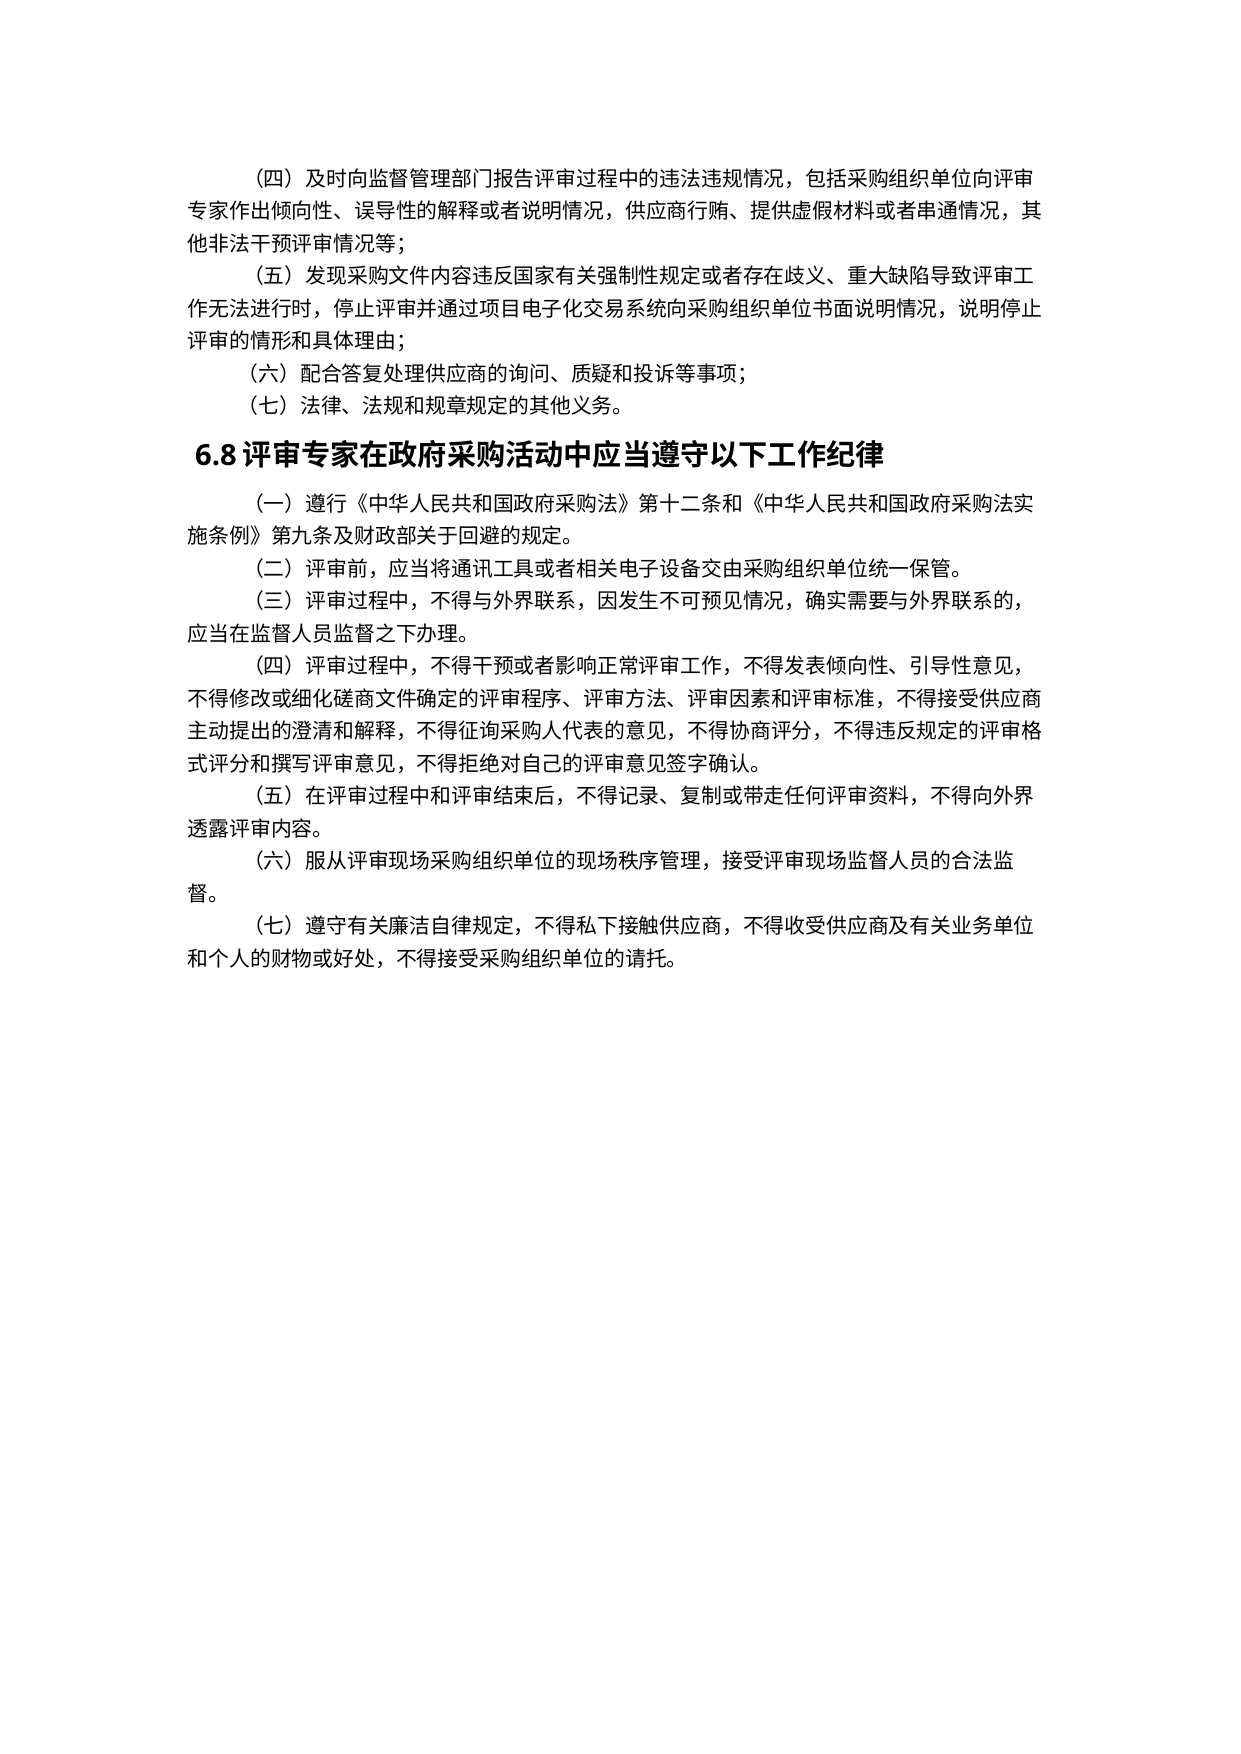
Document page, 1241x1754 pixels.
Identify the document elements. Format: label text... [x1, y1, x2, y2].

text （四）评审过程中，不得干预或者影响正常评审工作，不得发表倾向性、引导性意见， 不得修改或细化磋商文件确定的评审程序、评审方法、评审因素和评审标准，不得接受供应商主动提出的澄清和解释，不得征询采购人代表的意见，不得协商评分，不得违反规定的评审格式评分和撰写评审意见，不得拒绝对自己的评审意见签字确认。 [187, 649, 1053, 779]
text （六）服从评审现场采购组织单位的现场秩序管理，接受评审现场监督人员的合法监督。 [187, 844, 1053, 909]
text （一）遵行《中华人民共和国政府采购法》第十二条和《中华人民共和国政府采购法实施条例》第九条及财政部关于回避的规定。 [187, 487, 1053, 552]
text （七）法律、法规和规章规定的其他义务。 [187, 389, 1053, 422]
text （六）配合答复处理供应商的询问、质疑和投诉等事项； [187, 357, 1053, 389]
text （五）在评审过程中和评审结束后，不得记录、复制或带走任何评审资料，不得向外界透露评审内容。 [187, 779, 1053, 844]
text （四）及时向监督管理部门报告评审过程中的违法违规情况，包括采购组织单位向评审专家作出倾向性、误导性的解释或者说明情况，供应商行贿、提供虚假材料或者串通情况，其他非法干预评审情况等； [187, 162, 1053, 259]
text （三）评审过程中，不得与外界联系，因发生不可预见情况，确实需要与外界联系的， 应当在监督人员监督之下办理。 [187, 584, 1053, 649]
text （五）发现采购文件内容违反国家有关强制性规定或者存在歧义、重大缺陷导致评审工作无法进行时，停止评审并通过项目电子化交易系统向采购组织单位书面说明情况，说明停止评审的情形和具体理由； [187, 259, 1053, 357]
text 6.8评审专家在政府采购活动中应当遵守以下工作纪律 [187, 422, 1053, 487]
text （二）评审前，应当将通讯工具或者相关电子设备交由采购组织单位统一保管。 [187, 552, 1053, 584]
text （七）遵守有关廉洁自律规定，不得私下接触供应商，不得收受供应商及有关业务单位和个人的财物或好处，不得接受采购组织单位的请托。 [187, 909, 1053, 974]
